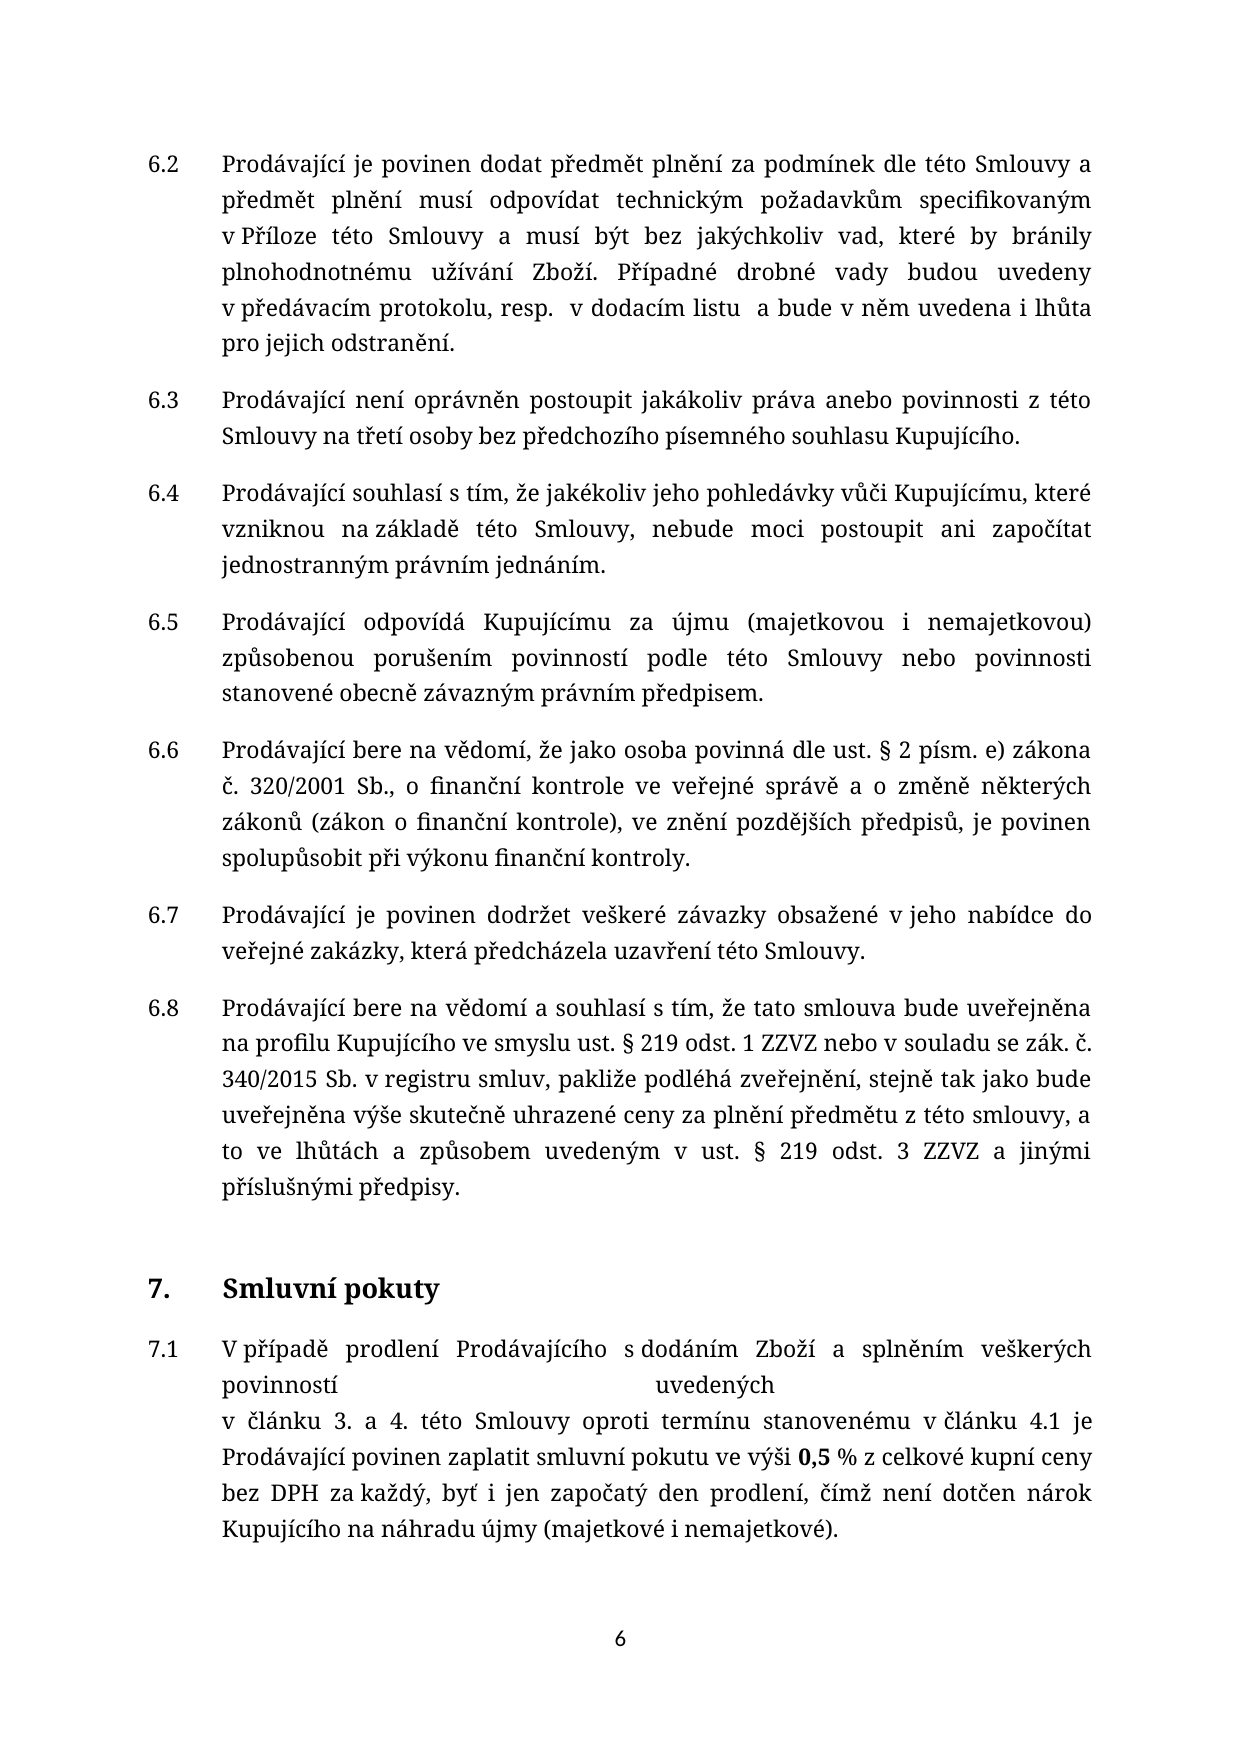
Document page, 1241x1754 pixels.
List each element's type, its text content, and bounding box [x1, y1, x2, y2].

list Prodávající bere na vědomí, že jako osoba povinná dle ust. § 2 písm. e) zákona č. 320/2001 Sb., o finanční kontrole ve veřejné správě a o změně některých zákonů (zákon o finanční kontrole), ve znění pozdějších předpisů, je povinen spolupůsobit při výkonu finanční kontroly. [148, 734, 1092, 873]
list Prodávající odpovídá Kupujícímu za újmu (majetkovou i nemajetkovou) způsobenou porušením povinností podle této Smlouvy nebo povinnosti stanovené obecně závazným právním předpisem. [148, 606, 1092, 709]
list V případě prodlení Prodávajícího s dodáním Zboží a splněním veškerých povinností uvedených v článku 3. a 4. této Smlouvy oproti termínu stanovenému v článku 4.1 je Prodávající povinen zaplatit smluvní pokutu ve výši 0,5 % z celkové kupní ceny bez DPH za každý, byť i jen započatý den prodlení, čímž není dotčen nárok Kupujícího na náhradu újmy (majetkové i nemajetkové). [148, 1333, 1092, 1544]
list Prodávající není oprávněn postoupit jakákoliv práva anebo povinnosti z této Smlouvy na třetí osoby bez předchozího písemného souhlasu Kupujícího. [148, 384, 1092, 451]
list Prodávající bere na vědomí a souhlasí s tím, že tato smlouva bude uveřejněna na profilu Kupujícího ve smyslu ust. § 219 odst. 1 ZZVZ nebo v souladu se zák. č. 340/2015 Sb. v registru smluv, pakliže podléhá zveřejnění, stejně tak jako bude uveřejněna výše skutečně uhrazené ceny za plnění předmětu z této smlouvy, a to ve lhůtách a způsobem uvedeným v ust. § 219 odst. 3 ZZVZ a jinými příslušnými předpisy. [148, 991, 1092, 1202]
list Smluvní pokuty [148, 1269, 1092, 1306]
list Prodávající je povinen dodržet veškeré závazky obsažené v jeho nabídce do veřejné zakázky, která předcházela uzavření této Smlouvy. [148, 899, 1092, 966]
list Prodávající je povinen dodat předmět plnění za podmínek dle této Smlouvy a předmět plnění musí odpovídat technickým požadavkům specifikovaným v Příloze této Smlouvy a musí být bez jakýchkoliv vad, které by bránily plnohodnotnému užívání Zboží. Případné drobné vady budou uvedeny v předávacím protokolu, resp. v dodacím listu a bude v něm uvedena i lhůta pro jejich odstranění. [148, 148, 1092, 359]
list Prodávající souhlasí s tím, že jakékoliv jeho pohledávky vůči Kupujícímu, které vzniknou na základě této Smlouvy, nebude moci postoupit ani započítat jednostranným právním jednáním. [148, 477, 1092, 580]
